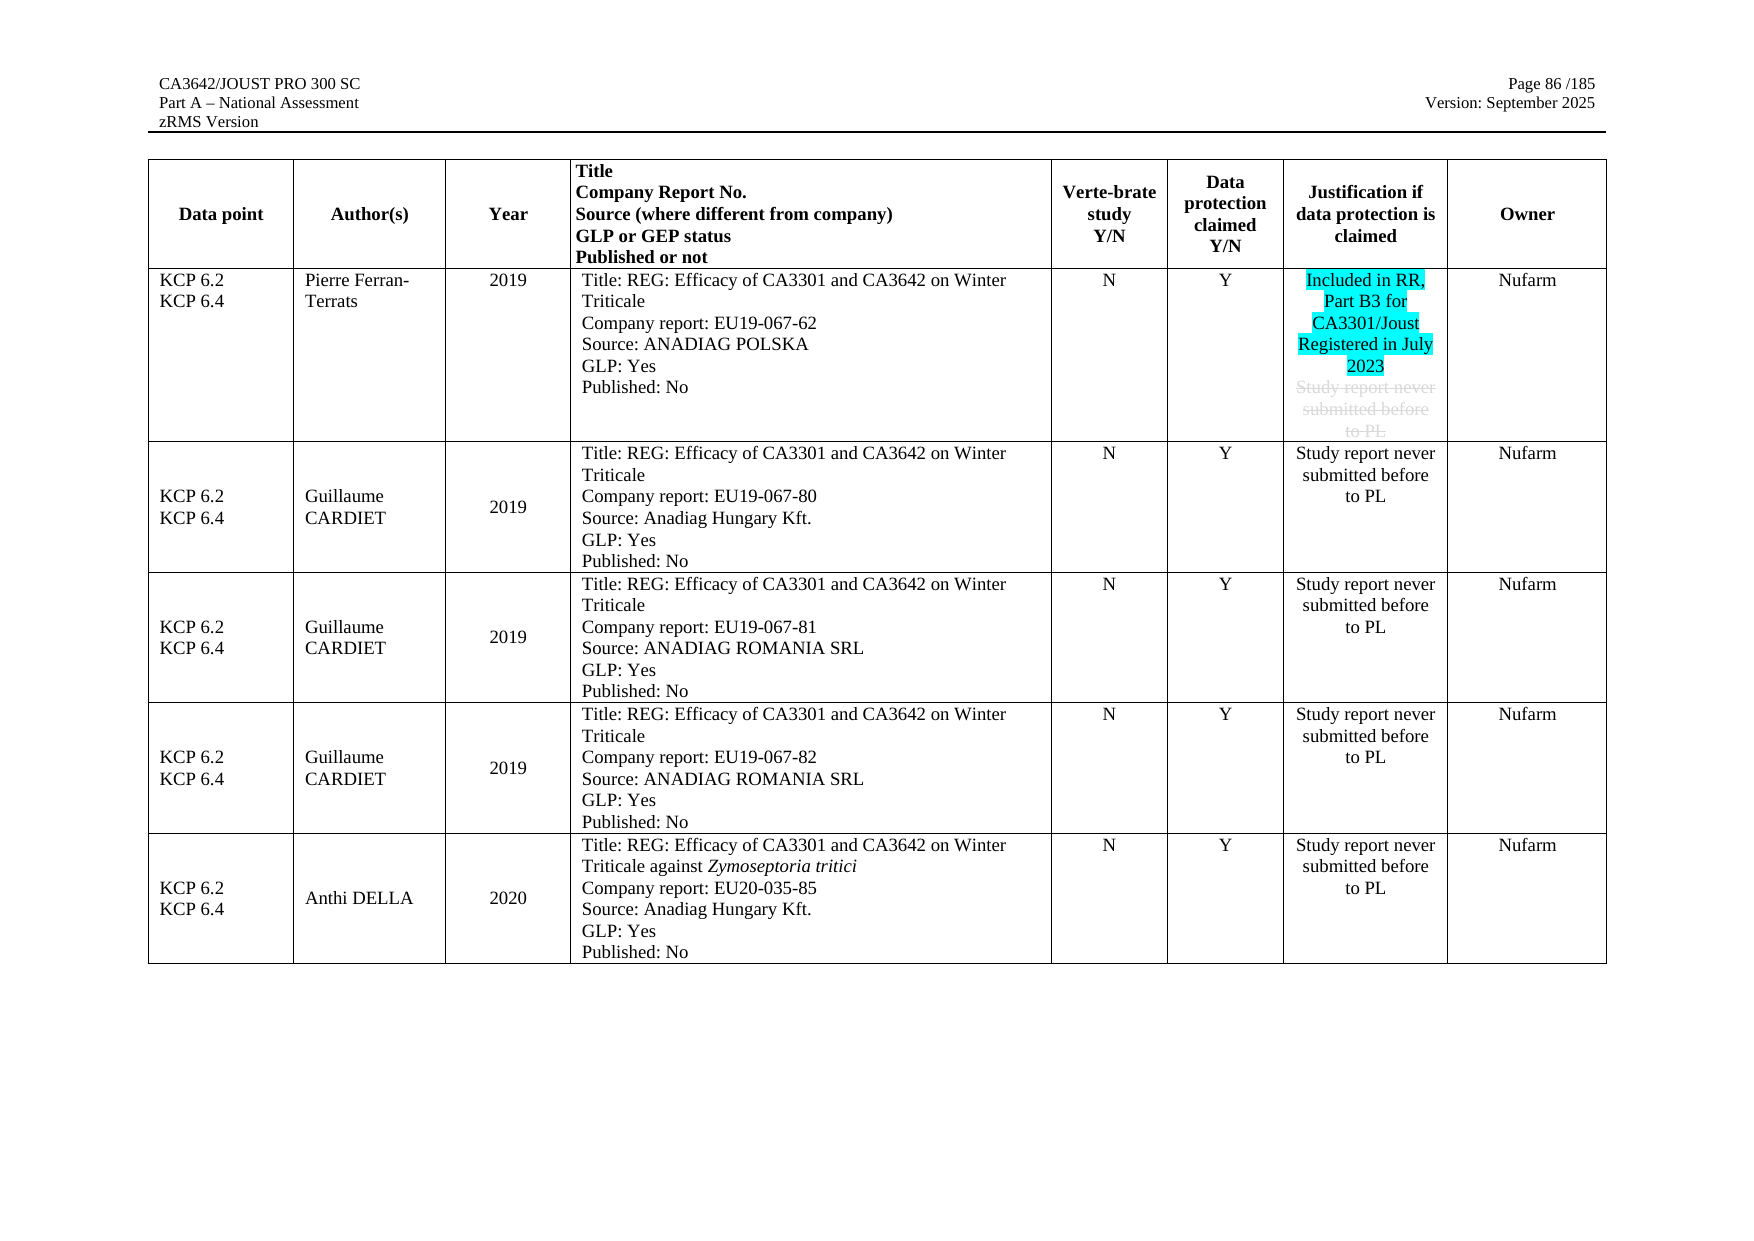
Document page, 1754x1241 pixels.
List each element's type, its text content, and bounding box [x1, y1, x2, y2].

table_header Data point [149, 160, 293, 268]
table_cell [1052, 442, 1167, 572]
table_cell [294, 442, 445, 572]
table_header Justification if data protection is claimed [1284, 160, 1447, 268]
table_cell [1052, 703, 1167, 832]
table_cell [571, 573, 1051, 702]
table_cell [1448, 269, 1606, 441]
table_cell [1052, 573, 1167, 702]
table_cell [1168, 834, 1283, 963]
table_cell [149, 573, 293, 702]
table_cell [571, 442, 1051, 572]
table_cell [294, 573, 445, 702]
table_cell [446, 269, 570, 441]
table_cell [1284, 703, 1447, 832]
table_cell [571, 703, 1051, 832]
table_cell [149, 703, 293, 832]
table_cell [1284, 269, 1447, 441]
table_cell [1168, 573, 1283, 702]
table_header Verte-brate study Y/N [1052, 160, 1167, 268]
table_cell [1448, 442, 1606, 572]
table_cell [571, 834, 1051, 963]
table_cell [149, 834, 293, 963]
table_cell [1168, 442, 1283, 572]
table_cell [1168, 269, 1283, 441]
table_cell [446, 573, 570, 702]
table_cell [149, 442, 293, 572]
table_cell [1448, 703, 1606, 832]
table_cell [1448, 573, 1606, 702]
table_header Data protection claimed Y/N [1168, 160, 1283, 268]
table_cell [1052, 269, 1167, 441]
table_header Title Company Report No. Source (where different from company) GLP or GEP status Published or not [571, 160, 1051, 268]
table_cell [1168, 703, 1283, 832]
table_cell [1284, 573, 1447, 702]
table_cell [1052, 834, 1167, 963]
table_header Owner [1448, 160, 1606, 268]
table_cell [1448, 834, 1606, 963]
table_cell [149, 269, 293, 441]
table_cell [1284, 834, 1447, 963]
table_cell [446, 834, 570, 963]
table_header Year [446, 160, 570, 268]
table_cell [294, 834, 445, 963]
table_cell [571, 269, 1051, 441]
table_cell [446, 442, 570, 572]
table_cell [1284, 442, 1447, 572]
table_header Author(s) [294, 160, 445, 268]
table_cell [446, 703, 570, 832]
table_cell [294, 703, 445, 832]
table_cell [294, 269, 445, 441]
